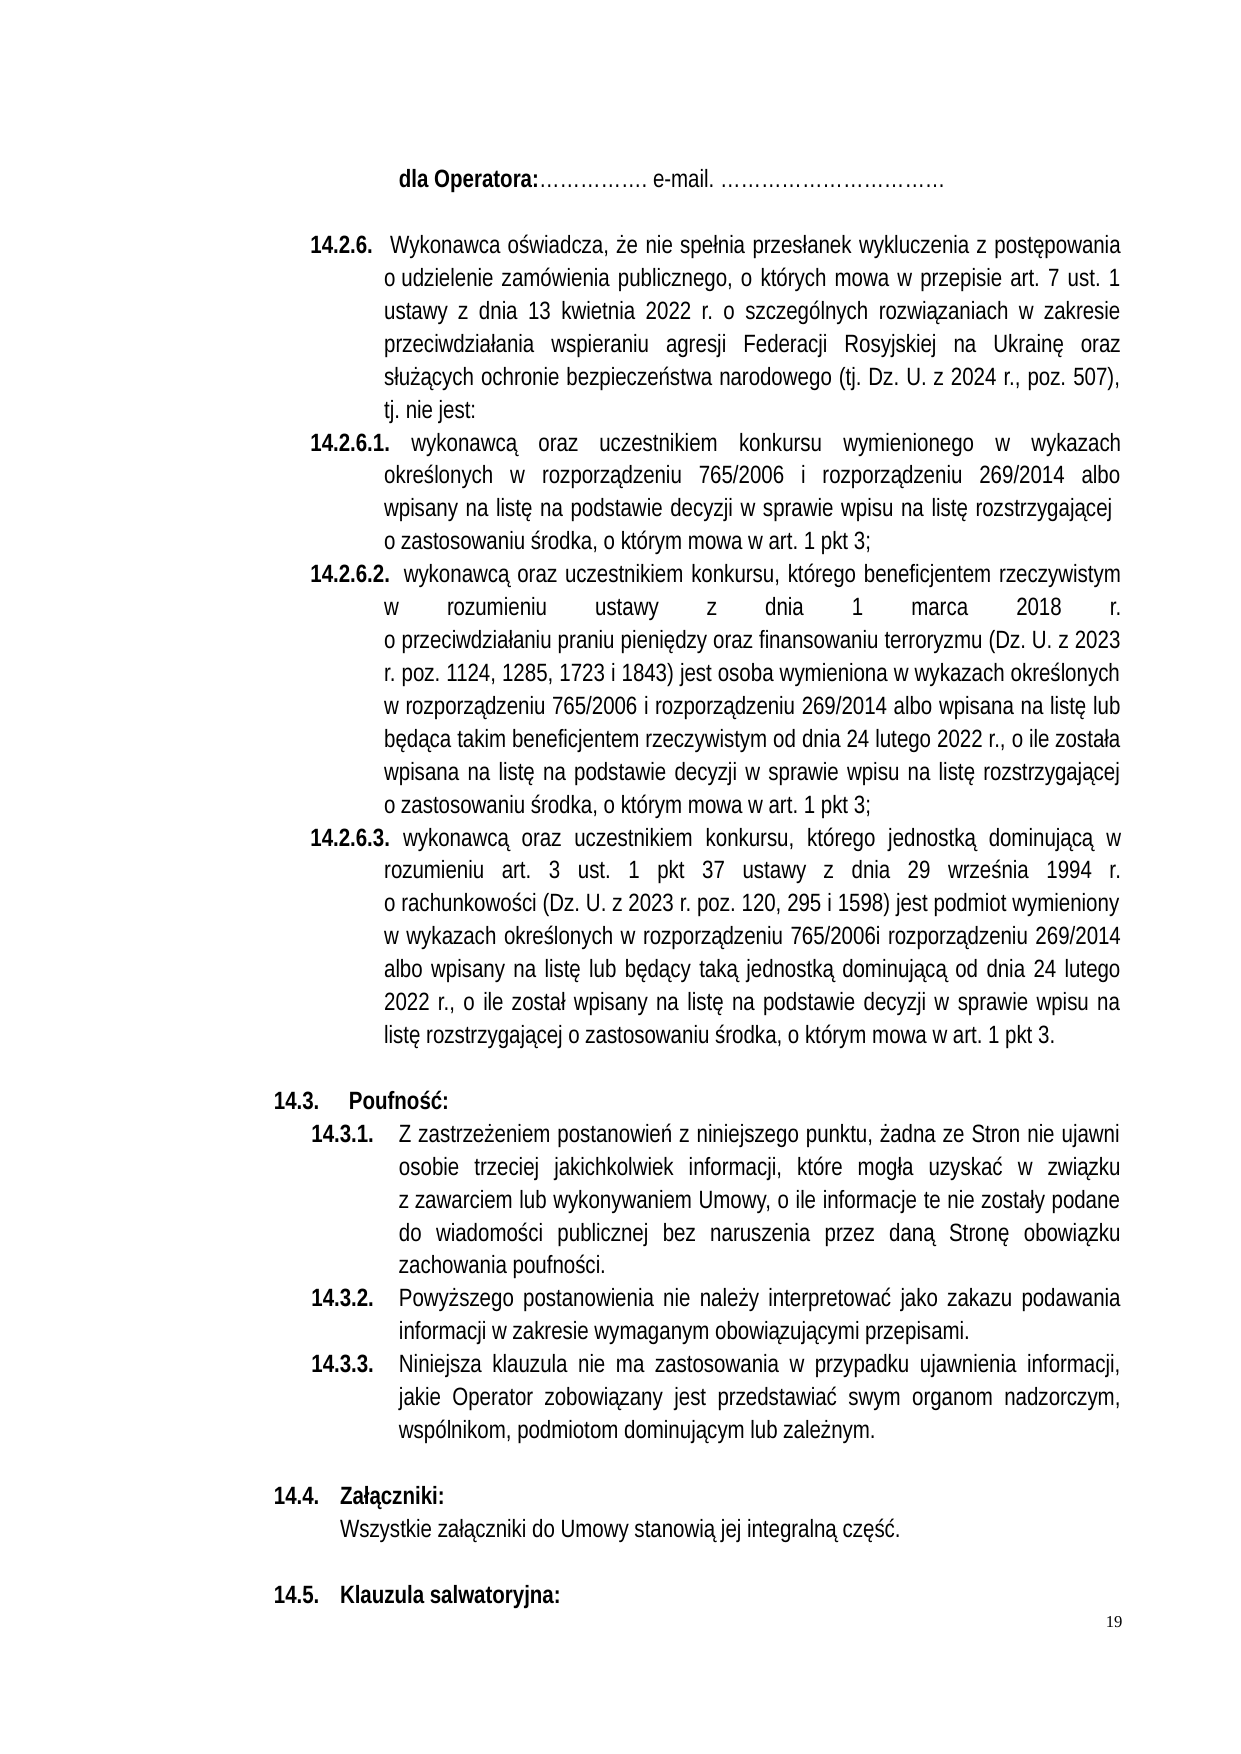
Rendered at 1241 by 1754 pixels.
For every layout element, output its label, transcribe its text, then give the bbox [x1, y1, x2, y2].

list Klauzula salwatoryjna: [274, 1579, 1122, 1608]
list Z zastrzeżeniem postanowień z niniejszego punktu, żadna ze Stron nie ujawni osobie trzeciej jakichkolwiek informacji, które mogła uzyskać w związku z zawarciem lub wykonywaniem Umowy, o ile informacje te nie zostały podane do wiadomości publicznej bez naruszenia przez daną Stronę obowiązku zachowania poufności. [311, 1119, 1122, 1279]
list Powyższego postanowienia nie należy interpretować jako zakazu podawania informacji w zakresie wymaganym obowiązującymi przepisami. [311, 1283, 1122, 1345]
list Załączniki: [274, 1481, 1122, 1509]
list 14.2.6.2. wykonawcą oraz uczestnikiem konkursu, którego beneficjentem rzeczywistym w rozumieniu ustawy z dnia 1 marca 2018 r. o przeciwdziałaniu praniu pieniędzy oraz finansowaniu terroryzmu (Dz. U. z 2023 r. poz. 1124, 1285, 1723 i 1843) jest osoba wymieniona w wykazach określonych w rozporządzeniu 765/2006 i rozporządzeniu 269/2014 albo wpisana na listę lub będąca takim beneficjentem rzeczywistym od dnia 24 lutego 2022 r., o ile została wpisana na listę na podstawie decyzji w sprawie wpisu na listę rozstrzygającej o zastosowaniu środka, o którym mowa w art. 1 pkt 3; [310, 559, 1122, 818]
list 14.2.6. Wykonawca oświadcza, że nie spełnia przesłanek wykluczenia z postępowania o udzielenie zamówienia publicznego, o których mowa w przepisie art. 7 ust. 1 ustawy z dnia 13 kwietnia 2022 r. o szczególnych rozwiązaniach w zakresie przeciwdziałania wspieraniu agresji Federacji Rosyjskiej na Ukrainę oraz służących ochronie bezpieczeństwa narodowego (tj. Dz. U. z 2024 r., poz. 507), tj. nie jest: [310, 230, 1122, 423]
list 14.2.6.1. wykonawcą oraz uczestnikiem konkursu wymienionego w wykazach określonych w rozporządzeniu 765/2006 i rozporządzeniu 269/2014 albo wpisany na listę na podstawie decyzji w sprawie wpisu na listę rozstrzygającej o zastosowaniu środka, o którym mowa w art. 1 pkt 3; [310, 427, 1122, 555]
list Niniejsza klauzula nie ma zastosowania w przypadku ujawnienia informacji, jakie Operator zobowiązany jest przedstawiać swym organom nadzorczym, wspólnikom, podmiotom dominującym lub zależnym. [311, 1349, 1122, 1444]
list dla Operatora:……………. e-mail. …………………………… [399, 164, 1122, 193]
list Wszystkie załączniki do Umowy stanowią jej integralną część. [340, 1514, 1122, 1542]
list Poufność: [274, 1086, 1122, 1114]
list 14.2.6.3. wykonawcą oraz uczestnikiem konkursu, którego jednostką dominującą w rozumieniu art. 3 ust. 1 pkt 37 ustawy z dnia 29 września 1994 r. o rachunkowości (Dz. U. z 2023 r. poz. 120, 295 i 1598) jest podmiot wymieniony w wykazach określonych w rozporządzeniu 765/2006i rozporządzeniu 269/2014 albo wpisany na listę lub będący taką jednostką dominującą od dnia 24 lutego 2022 r., o ile został wpisany na listę na podstawie decyzji w sprawie wpisu na listę rozstrzygającej o zastosowaniu środka, o którym mowa w art. 1 pkt 3. [310, 822, 1122, 1049]
